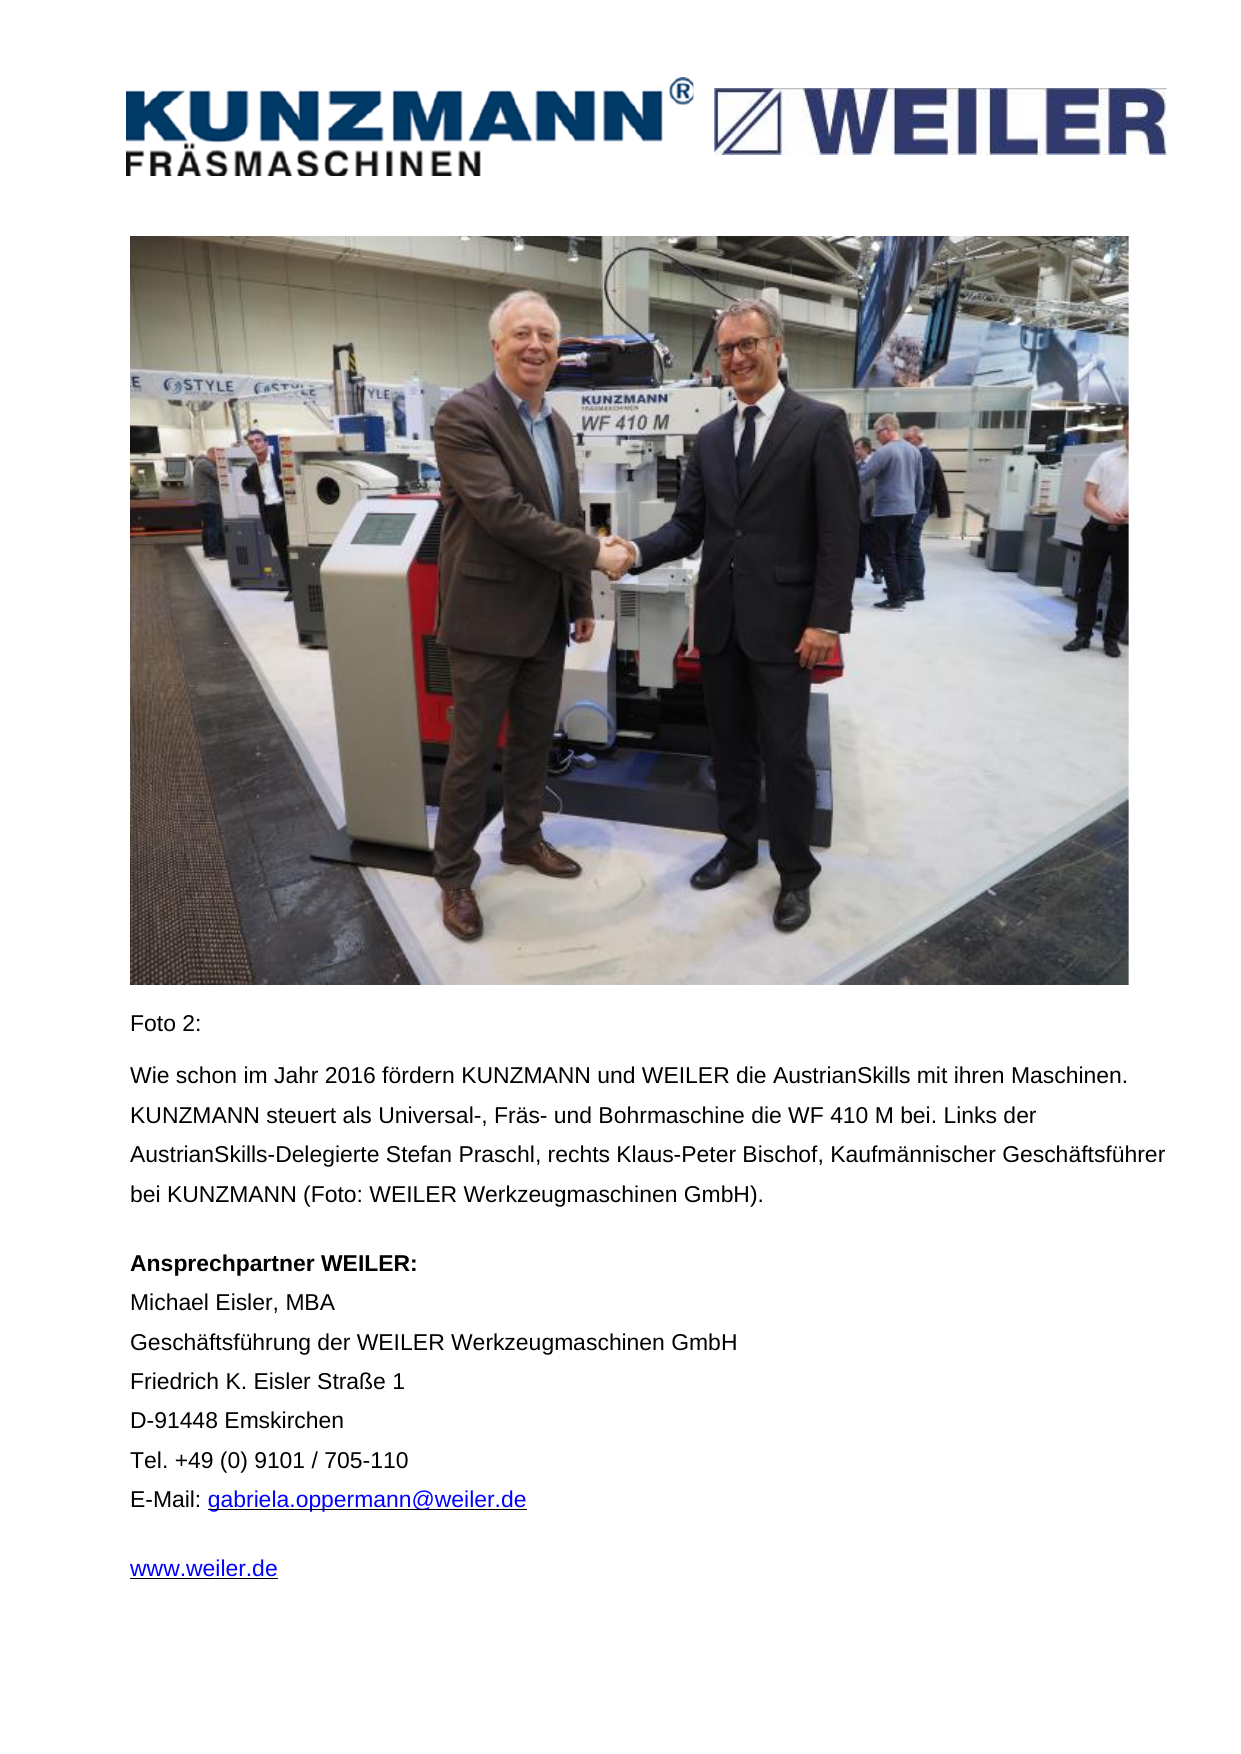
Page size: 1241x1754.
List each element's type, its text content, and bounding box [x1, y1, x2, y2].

picture [124, 77, 694, 175]
picture [130, 236, 1129, 985]
picture [714, 88, 1167, 155]
text Ansprechpartner WEILER: Michael Eisler, MBA Geschäftsführung der WEILER Werkzeugmaschinen GmbH Friedrich K. Eisler Straße 1 D-91448 Emskirchen Tel. +49 (0) 9101 / 705-110 E-Mail: gabriela.oppermann@weiler.de [130, 1249, 1167, 1513]
text www.weiler.de [130, 1555, 1167, 1581]
text Foto 2: [130, 1010, 1167, 1037]
text Wie schon im Jahr 2016 fördern KUNZMANN und WEILER die AustrianSkills mit ihren Maschinen. KUNZMANN steuert als Universal-, Fräs- und Bohrmaschine die WF 410 M bei. Links der AustrianSkills-Delegierte Stefan Praschl, rechts Klaus-Peter Bischof, Kaufmännischer Geschäftsführer bei KUNZMANN (Foto: WEILER Werkzeugmaschinen GmbH). [130, 1062, 1167, 1207]
